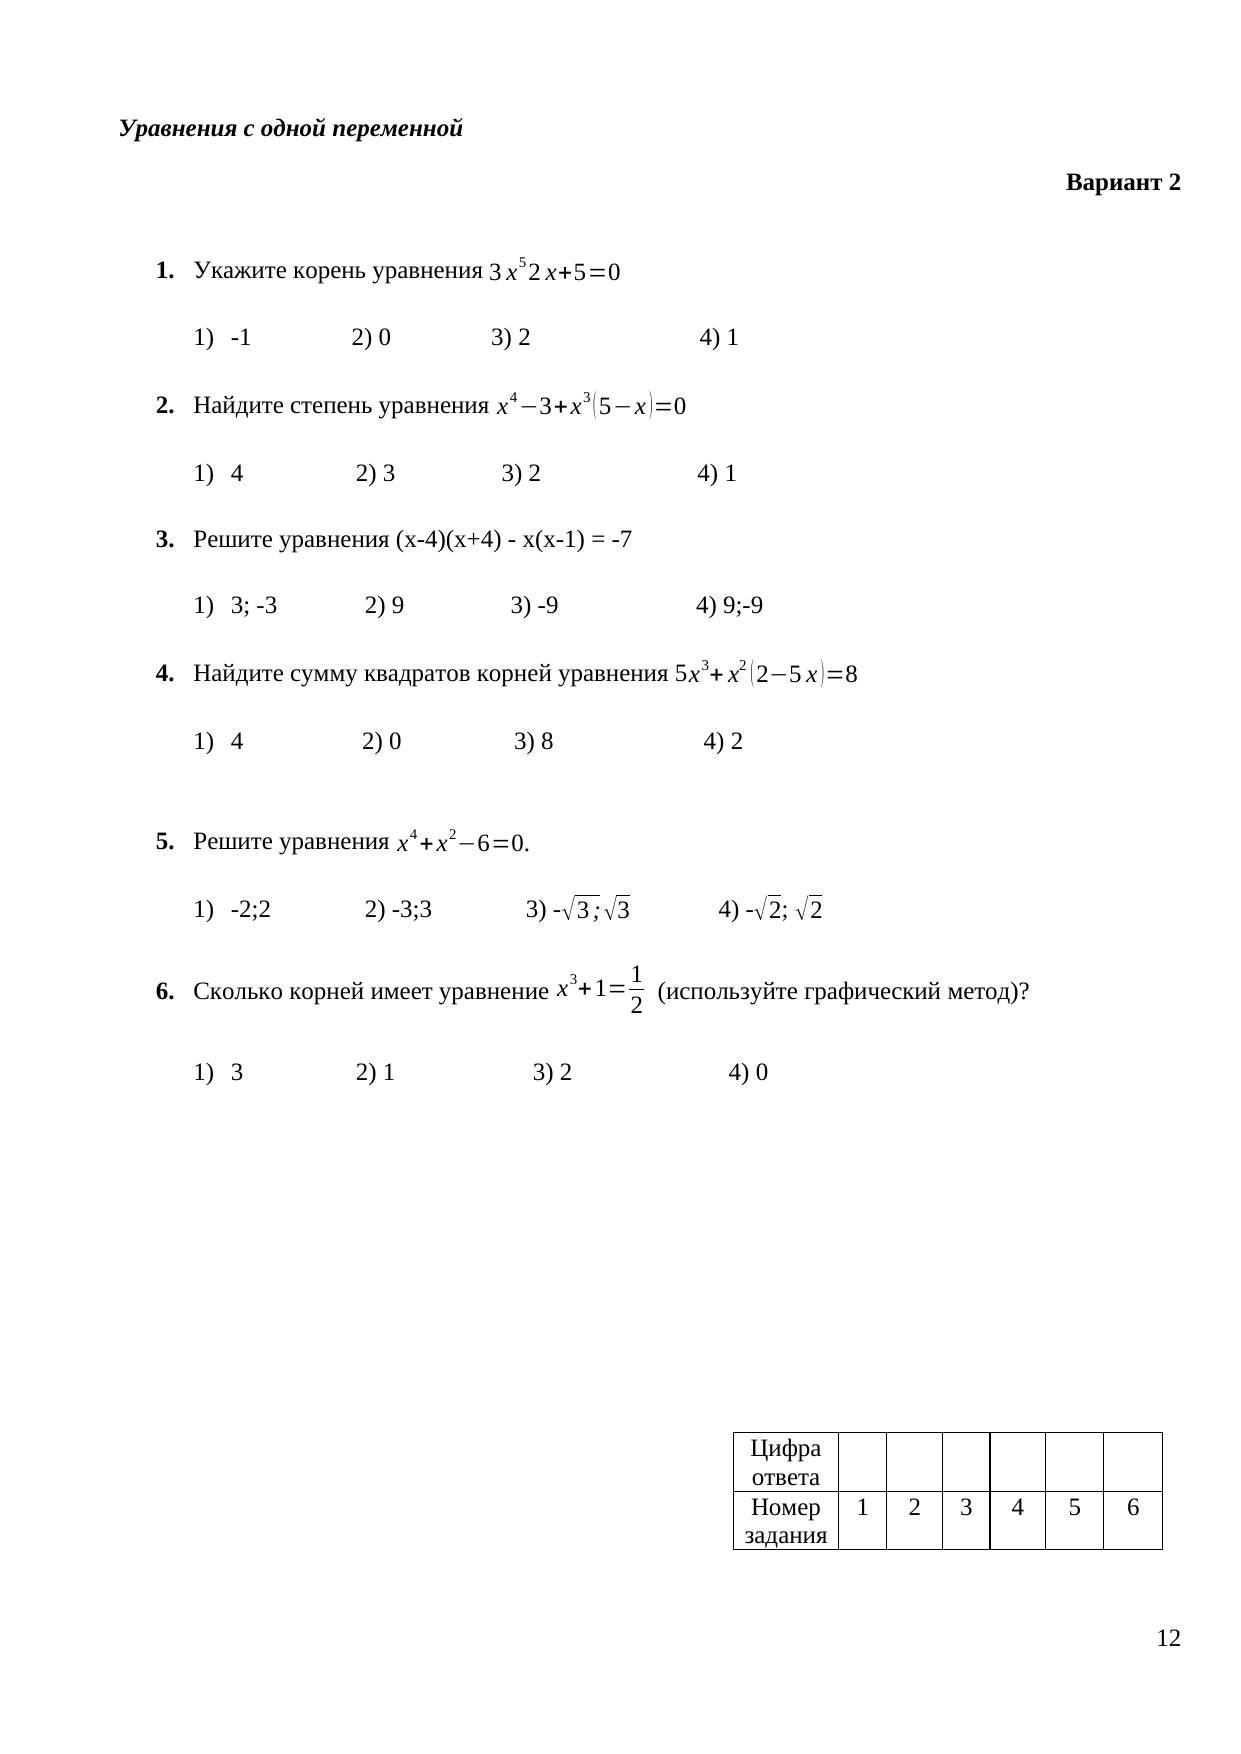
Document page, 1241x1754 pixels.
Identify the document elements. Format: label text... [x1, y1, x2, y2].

list Найдите степень уравнения [156, 388, 1181, 421]
table_header [1104, 1433, 1162, 1491]
table_header [943, 1433, 989, 1491]
table_cell 1 [839, 1492, 886, 1549]
list Найдите сумму квадратов корней уравнения 5 [156, 656, 1181, 689]
list 4 2) 0 3) 8 4) 2 [193, 726, 1181, 755]
table_cell 6 [1104, 1492, 1162, 1549]
table_cell Номер задания [734, 1492, 838, 1549]
table_header [839, 1433, 886, 1491]
table_cell 2 [887, 1492, 942, 1549]
table_cell 4 [991, 1492, 1045, 1549]
table_cell 5 [1046, 1492, 1103, 1549]
table_header [991, 1433, 1045, 1491]
list -1 2) 0 3) 2 4) 1 [193, 322, 1181, 351]
list Решите уравнения (х-4)(х+4) - х(х-1) = -7 [156, 524, 1181, 553]
table_header [887, 1433, 942, 1491]
list Сколько корней имеет уравнение (используйте графический метод)? [156, 961, 1181, 1020]
text Уравнения с одной переменной [118, 113, 1181, 142]
list -2;2 2) -3;3 3) - 4) -; [193, 894, 1181, 923]
table_header [1046, 1433, 1103, 1491]
list 3 2) 1 3) 2 4) 0 [193, 1057, 1181, 1086]
list Укажите корень уравнения [156, 254, 1181, 285]
text Вариант 2 [118, 167, 1181, 196]
table_cell 3 [943, 1492, 989, 1549]
list 4 2) 3 3) 2 4) 1 [193, 458, 1181, 487]
list Решите уравнения [156, 825, 1181, 856]
list 3; -3 2) 9 3) -9 4) 9;-9 [193, 590, 1181, 619]
table_header Цифра ответа [734, 1433, 838, 1491]
